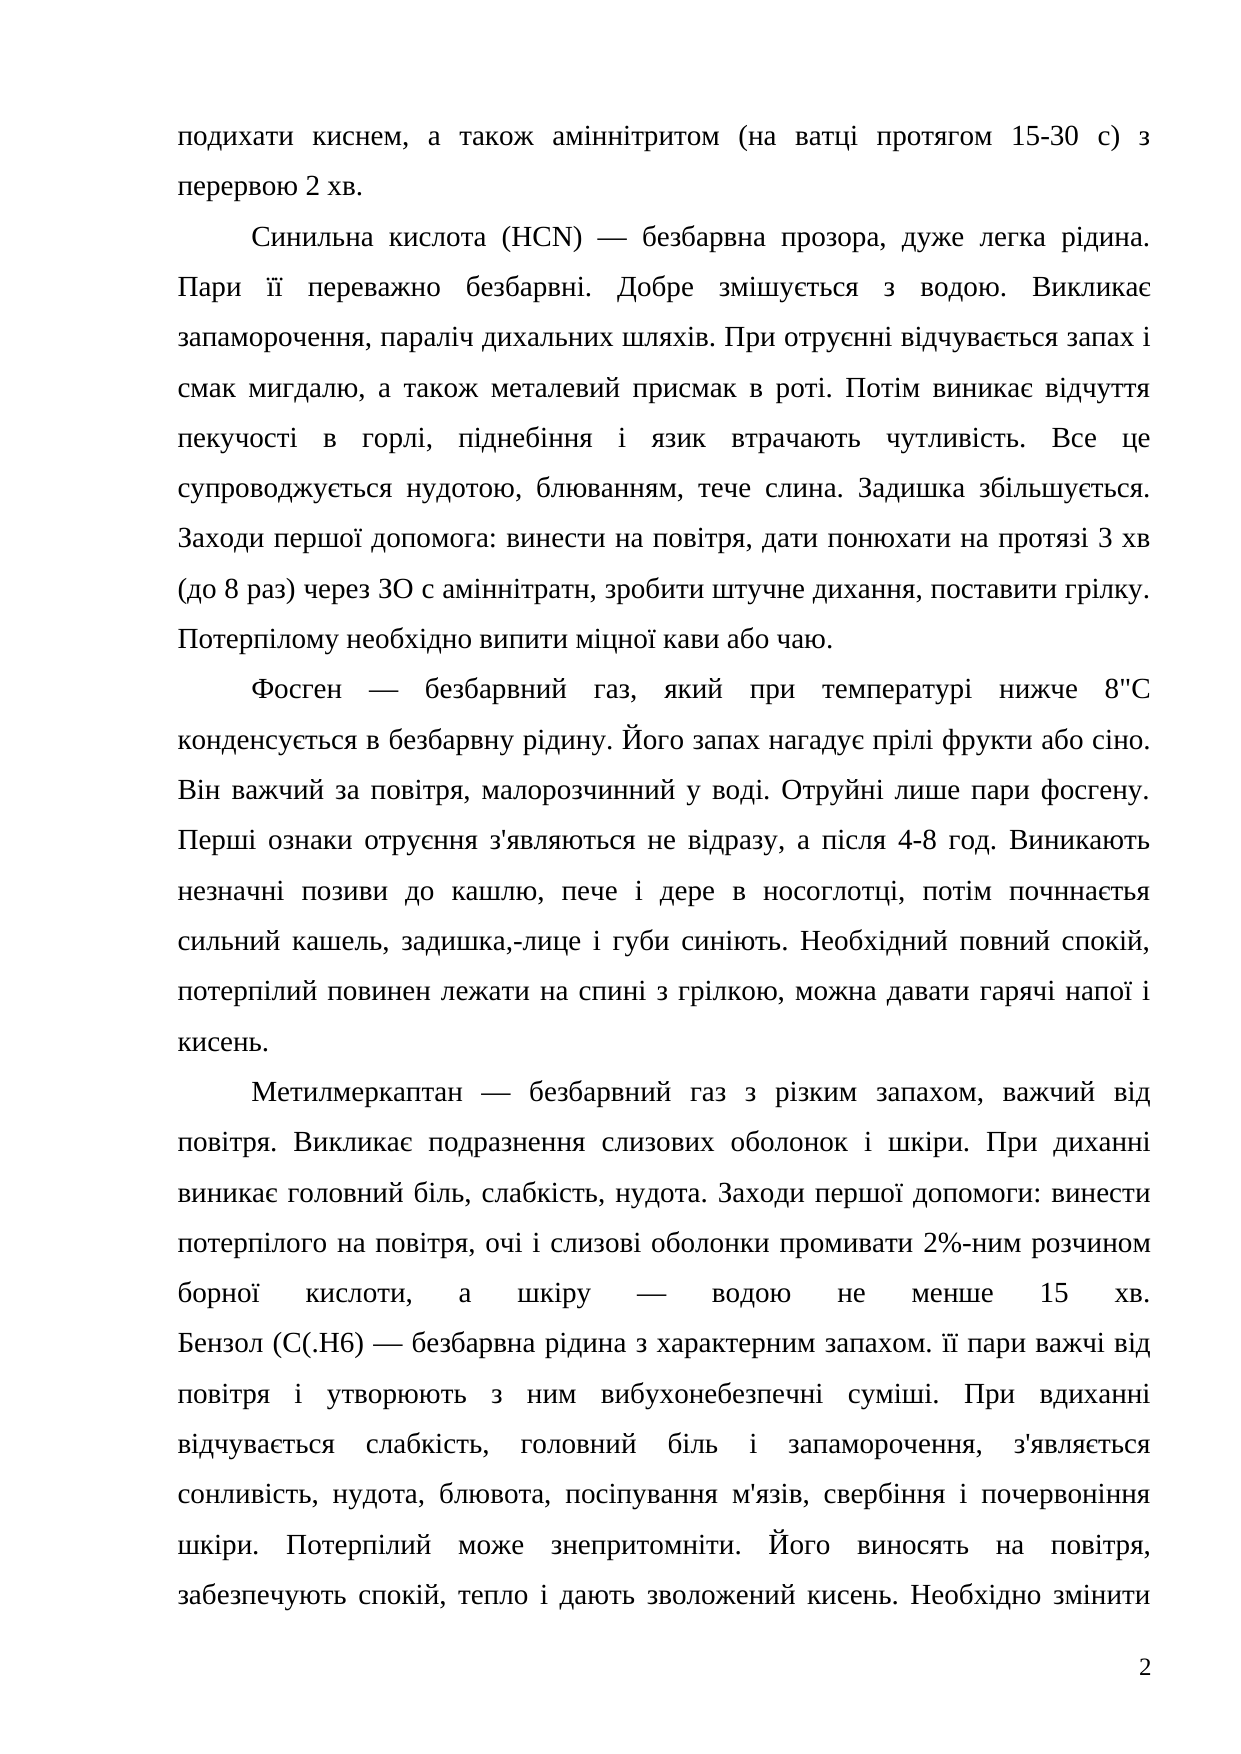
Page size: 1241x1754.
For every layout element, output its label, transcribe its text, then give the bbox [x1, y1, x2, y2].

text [177, 1074, 1152, 1611]
text Синильна кислота (HCN) — безбарвна прозора, дуже легка рідина. Пари її переважно безбарвні. Добре змішується з водою. Викликає запаморочення, параліч дихальних шляхів. При отруєнні відчувається запах і смак мигдалю, а також металевий присмак в роті. Потім виникає відчуття пекучості в горлі, піднебіння і язик втрачають чутливість. Все це супроводжується нудотою, блюванням, тече слина. Задишка збільшується. Заходи першої допомога: винести на повітря, дати понюхати на протязі 3 хв (до 8 раз) через ЗО с аміннітратн, зробити штучне дихання, поставити грілку. Потерпілому необхідно випити міцної кави або чаю. [177, 219, 1152, 655]
text Фосген — безбарвний газ, який при температурі нижче 8"С конденсується в безбарвну рідину. Його запах нагадує прілі фрукти або сіно. Він важчий за повітря, малорозчинний у воді. Отруйні лише пари фосгену. Перші ознаки отруєння з'являються не відразу, а після 4-8 год. Виникають незначні позиви до кашлю, пече і дере в носоглотці, потім почннаєтья сильний кашель, задишка,-лице і губи синіють. Необхідний повний спокій, потерпілий повинен лежати на спині з грілкою, можна давати гарячі напої і кисень. [177, 672, 1152, 1057]
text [177, 118, 1152, 202]
